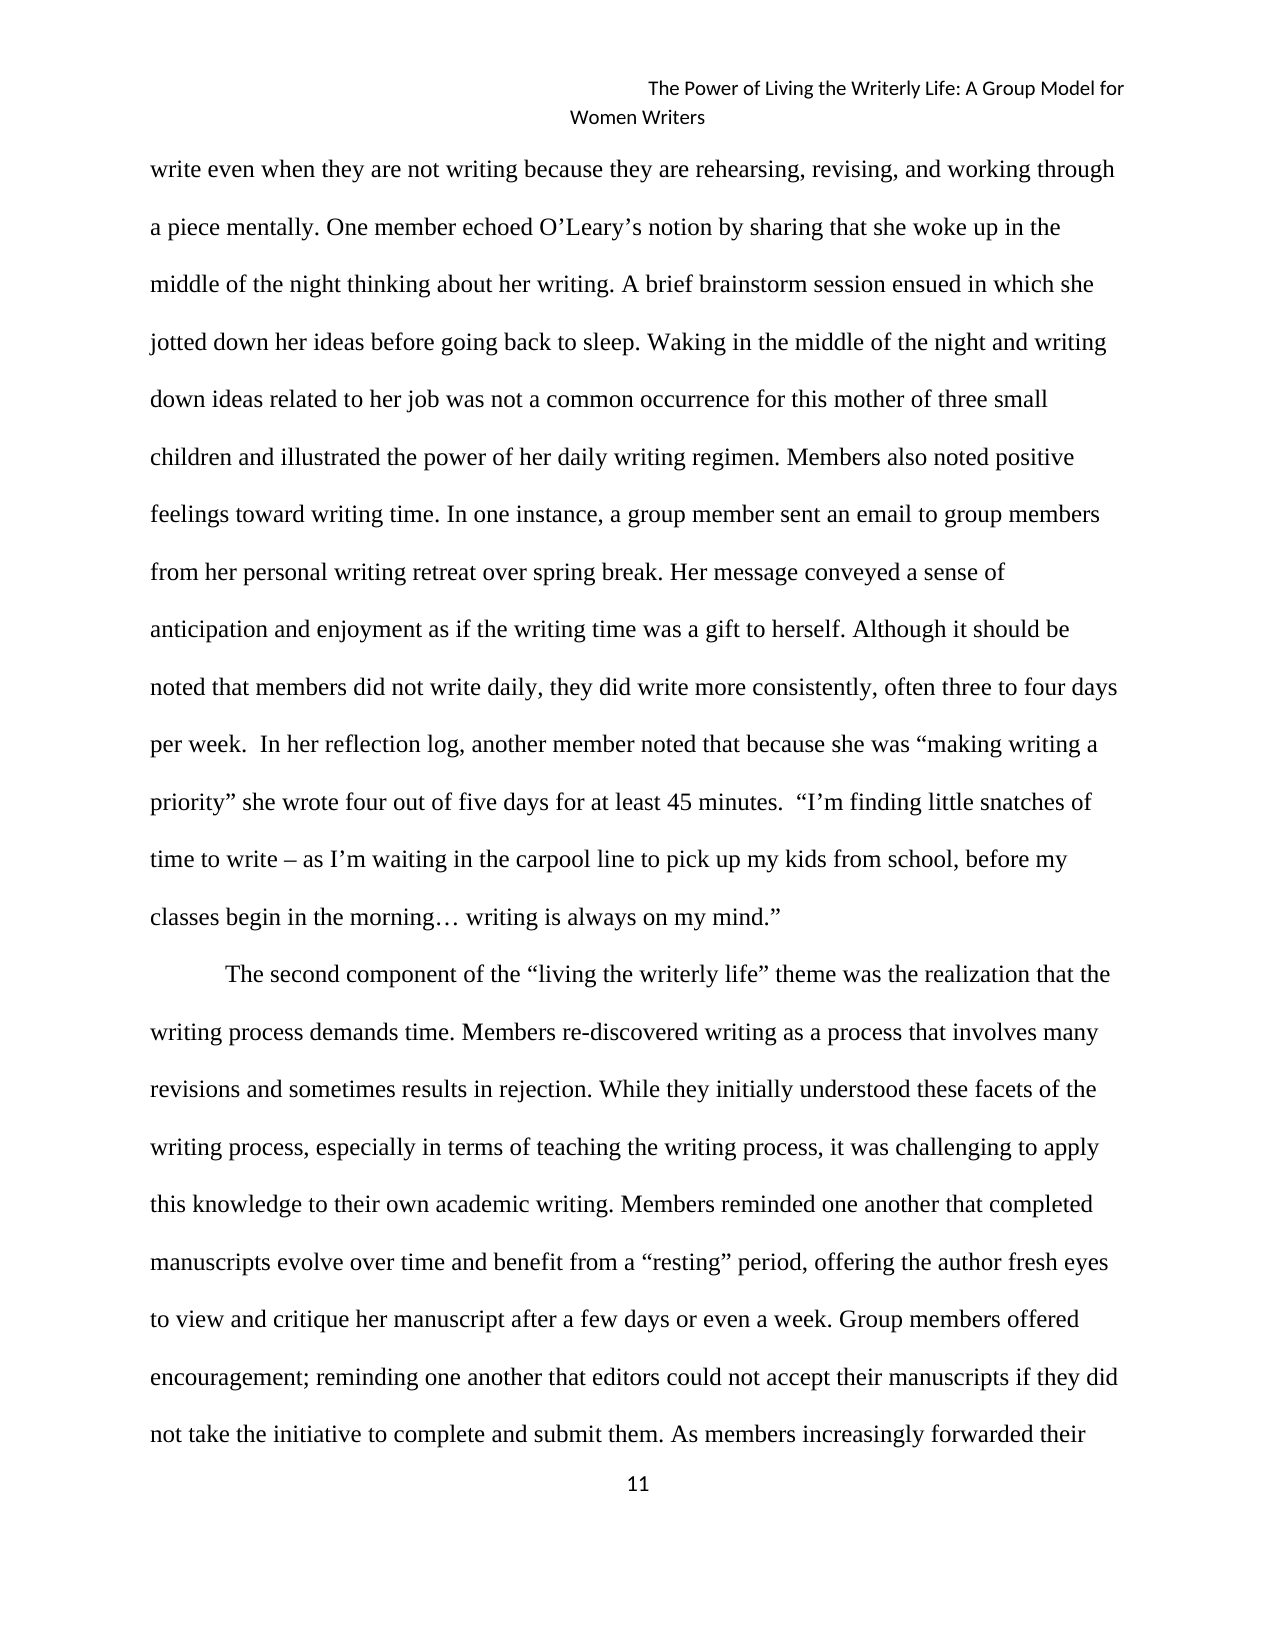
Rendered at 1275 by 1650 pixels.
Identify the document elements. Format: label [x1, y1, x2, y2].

text [150, 154, 1125, 931]
text [150, 959, 1125, 1448]
